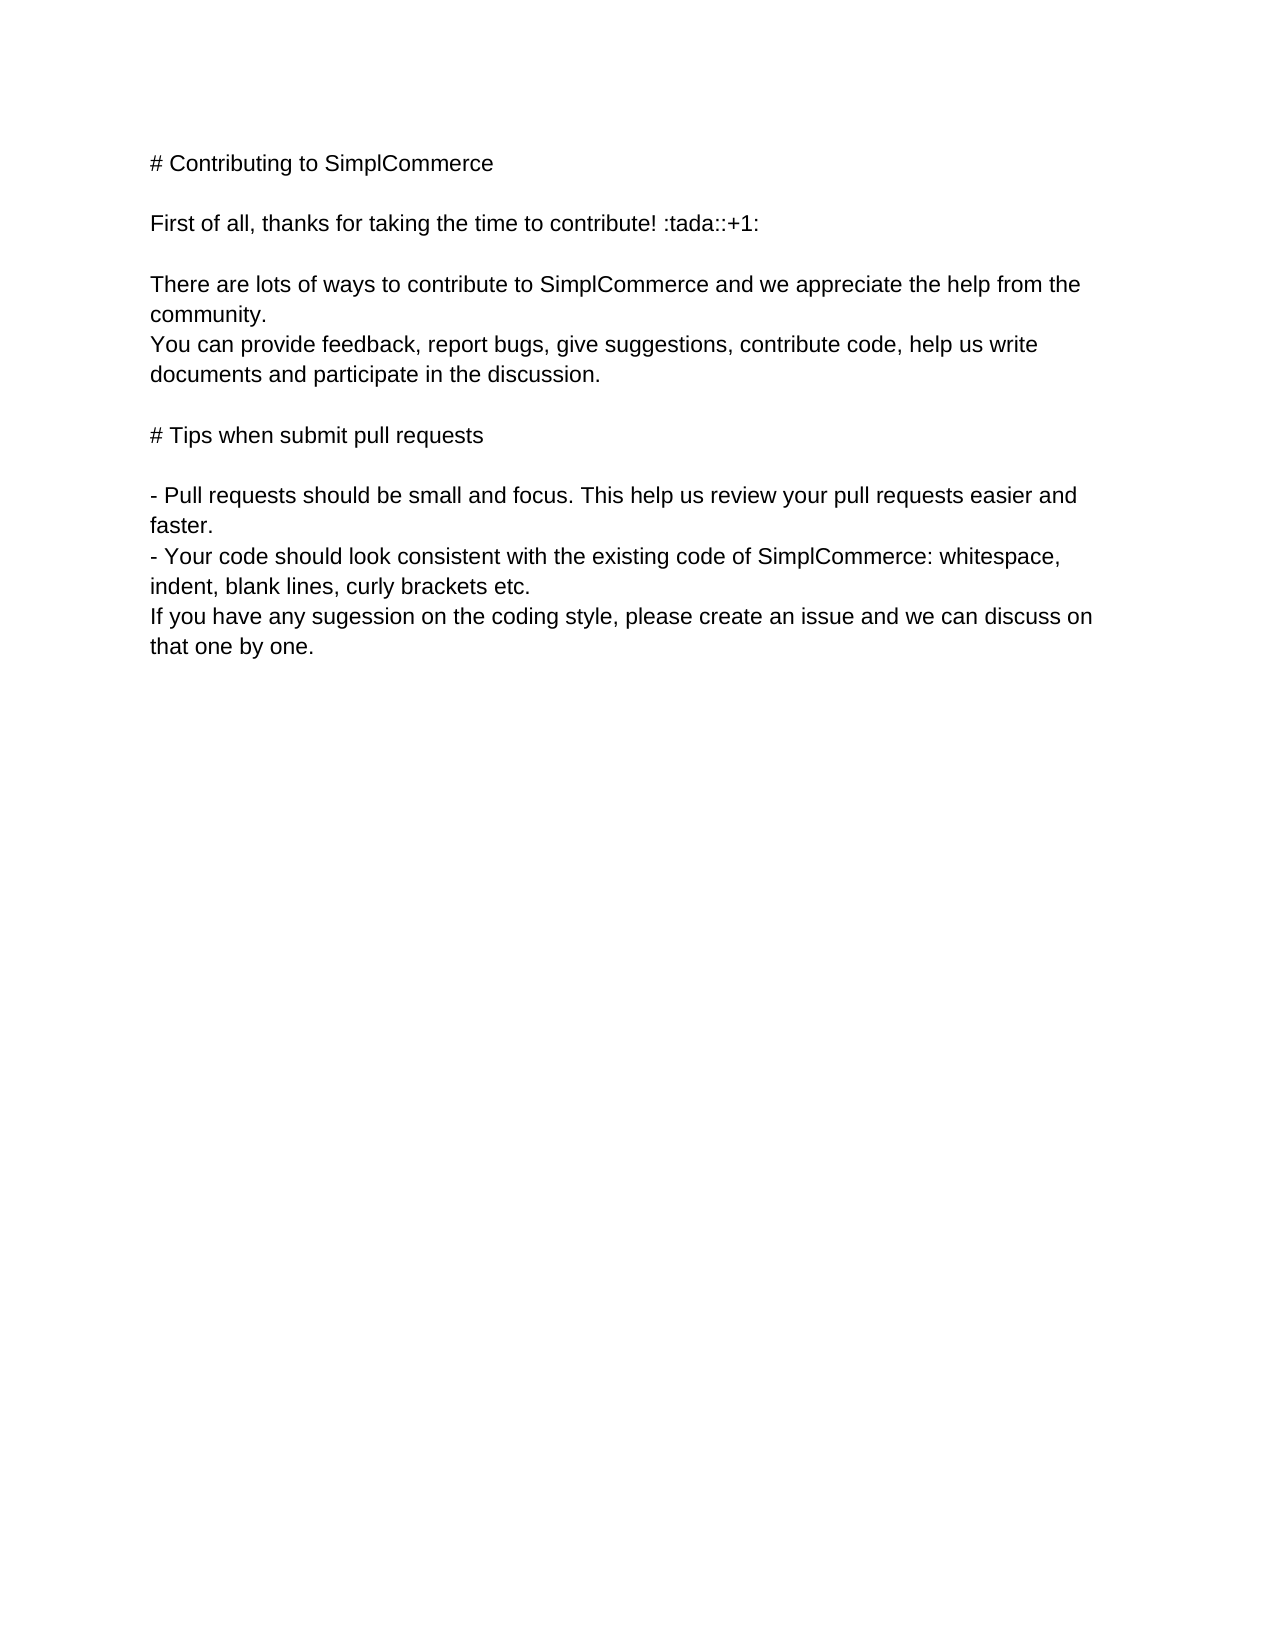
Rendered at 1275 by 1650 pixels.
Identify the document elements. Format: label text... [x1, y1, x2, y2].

text # Contributing to SimplCommerce [150, 150, 1125, 176]
text If you have any sugession on the coding style, please create an issue and we can discuss on that one by one. [150, 603, 1125, 660]
text # Tips when submit pull requests [150, 422, 1125, 448]
text There are lots of ways to contribute to SimplCommerce and we appreciate the help from the community. [150, 271, 1125, 327]
text - Your code should look consistent with the existing code of SimplCommerce: whitespace, indent, blank lines, curly brackets etc. [150, 543, 1125, 599]
text First of all, thanks for taking the time to contribute! :tada::+1: [150, 210, 1125, 237]
text - Pull requests should be small and focus. This help us review your pull requests easier and faster. [150, 482, 1125, 539]
text You can provide feedback, report bugs, give suggestions, contribute code, help us write documents and participate in the discussion. [150, 331, 1125, 388]
